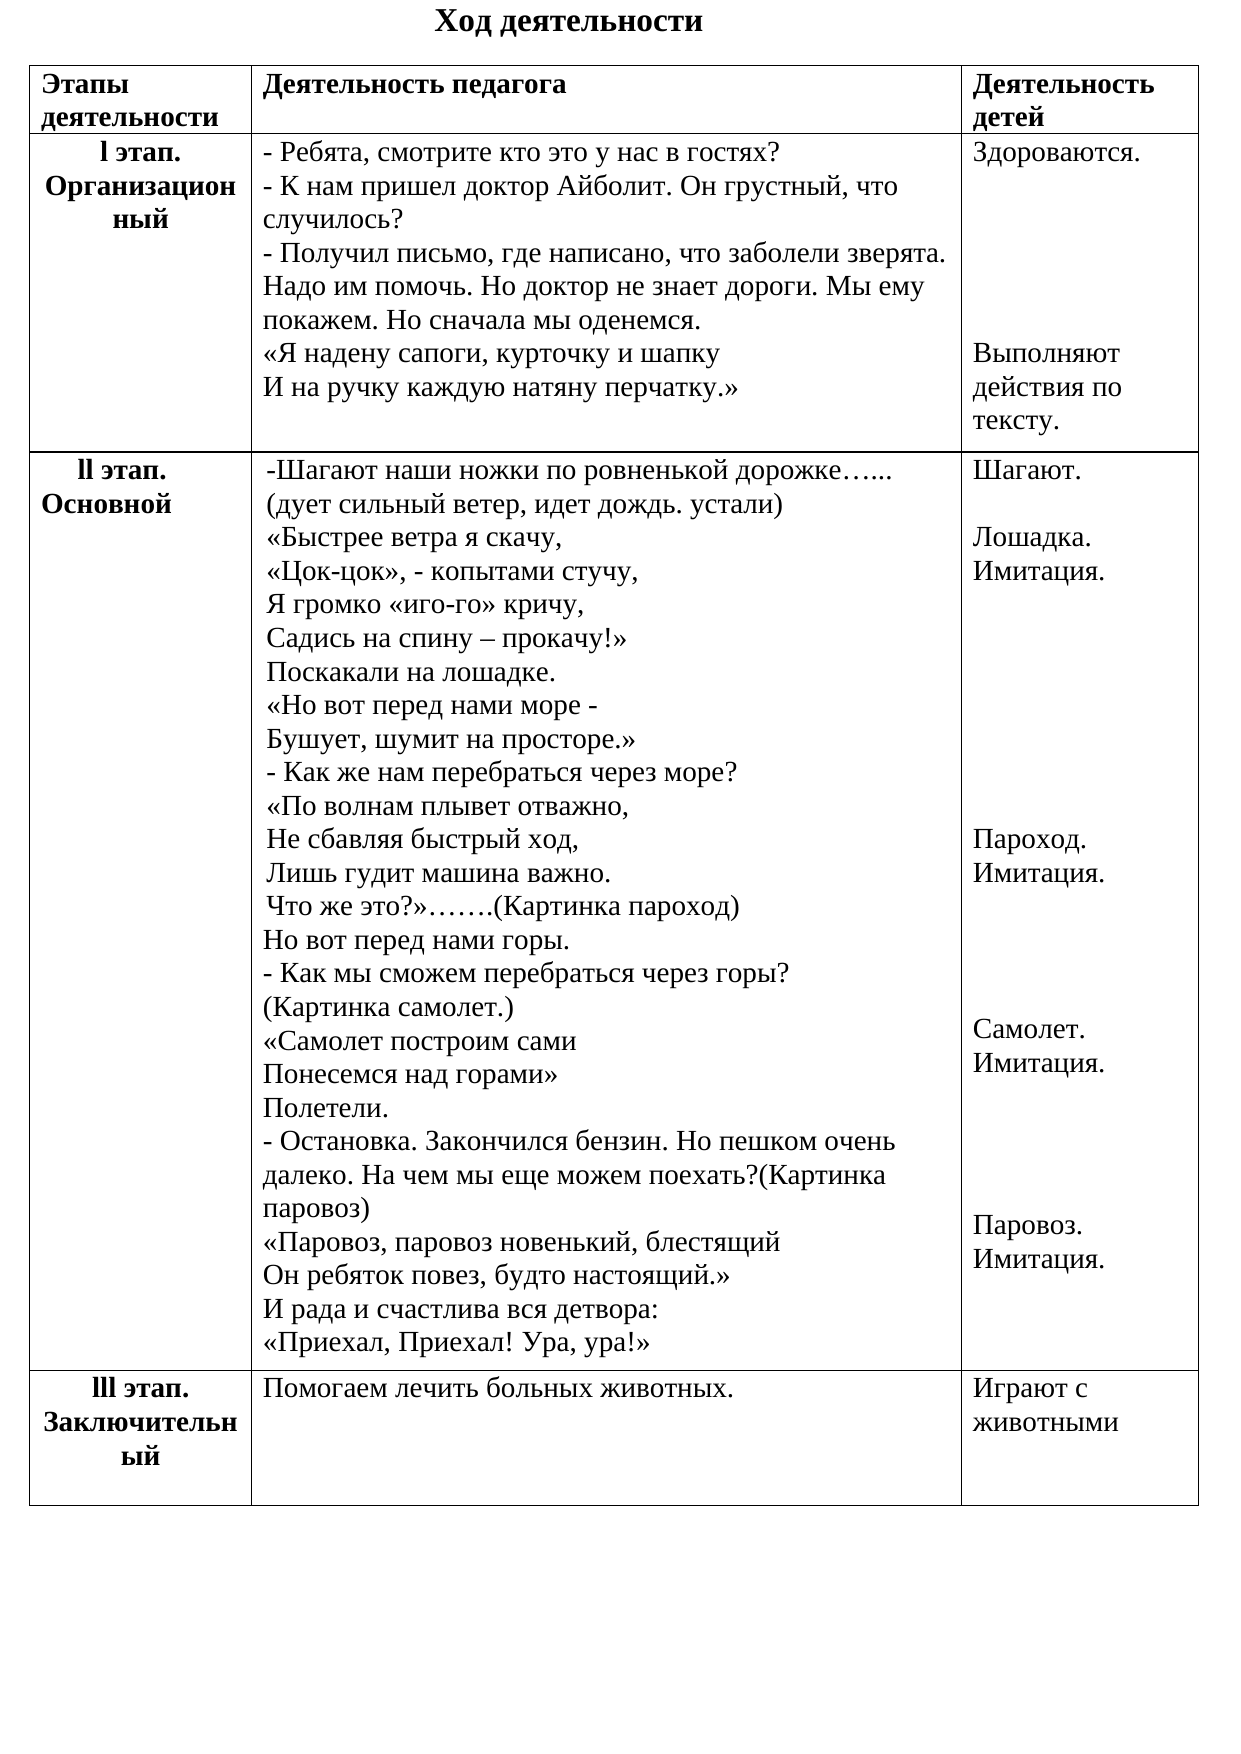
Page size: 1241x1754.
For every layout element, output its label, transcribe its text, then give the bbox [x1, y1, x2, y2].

text Ход деятельности [59, 0, 1196, 38]
table_cell - Ребята, смотрите кто это у нас в гостях? - К нам пришел доктор Айболит. Он грустный, что случилось? - Получил письмо, где написано, что заболели зверята. Надо им помочь. Но доктор не знает дороги. Мы ему покажем. Но сначала мы оденемся. «Я надену сапоги, курточку и шапку И на ручку каждую натяну перчатку.» [252, 134, 961, 451]
table_cell ll этап. Основной [30, 453, 251, 1369]
table_cell l этап. Организационный [30, 134, 251, 451]
table_cell Здороваются. Выполняют действия по тексту. [962, 134, 1198, 451]
table_cell Играют с животными [962, 1371, 1198, 1505]
table_header Деятельность детей [962, 66, 1198, 133]
table_header Деятельность педагога [252, 66, 961, 133]
table_cell Шагают. Лошадка. Имитация. Пароход. Имитация. Самолет. Имитация. Паровоз. Имитация. [962, 453, 1198, 1369]
table_cell -Шагают наши ножки по ровненькой дорожке…... (дует сильный ветер, идет дождь. устали) «Быстрее ветра я скачу, «Цок-цок», - копытами стучу, Я громко «иго-го» кричу, Садись на спину – прокачу!» Поскакали на лошадке. «Но вот перед нами море - Бушует, шумит на просторе.» - Как же нам перебраться через море? «По волнам плывет отважно, Не сбавляя быстрый ход, Лишь гудит машина важно. Что же это?»…….(Картинка пароход) Но вот перед нами горы. - Как мы сможем перебраться через горы? (Картинка самолет.) «Самолет построим сами Понесемся над горами» Полетели. - Остановка. Закончился бензин. Но пешком очень далеко. На чем мы еще можем поехать?(Картинка паровоз) «Паровоз, паровоз новенький, блестящий Он ребяток повез, будто настоящий.» И рада и счастлива вся детвора: «Приехал, Приехал! Ура, ура!» [252, 453, 961, 1369]
table_header Этапы деятельности [30, 66, 251, 133]
table_cell Помогаем лечить больных животных. [252, 1371, 961, 1505]
table_cell lll этап. Заключительный [30, 1371, 251, 1505]
